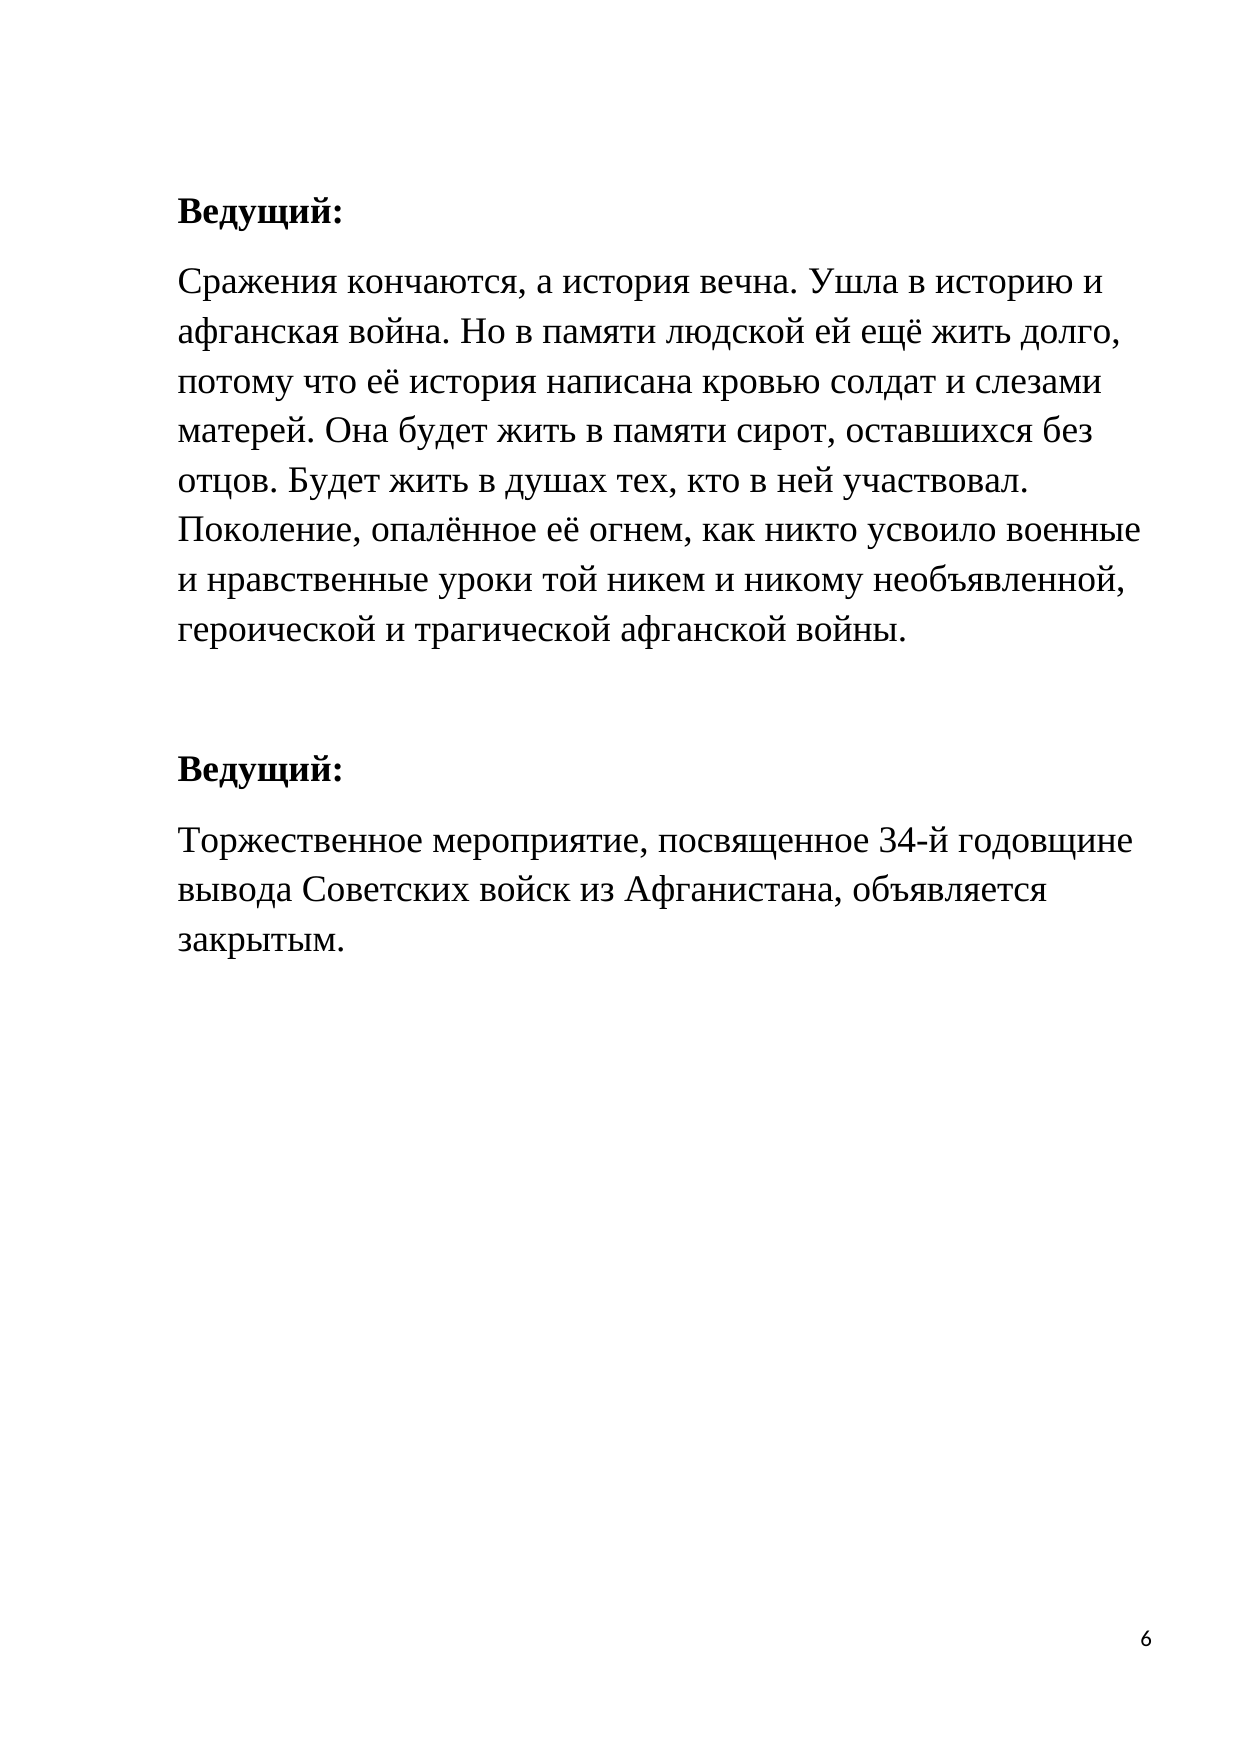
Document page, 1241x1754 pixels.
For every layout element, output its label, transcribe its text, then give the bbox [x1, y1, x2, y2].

text Ведущий: [177, 747, 1152, 790]
text Ведущий: [177, 188, 1152, 232]
text Торжественное мероприятие, посвященное 34-й годовщине вывода Советских войск из Афганистана, объявляется закрытым. [177, 817, 1152, 959]
text Сражения кончаются, а история вечна. Ушла в историю и афганская война. Но в памяти людской ей ещё жить долго, потому что её история написана кровью солдат и слезами матерей. Она будет жить в памяти сирот, оставшихся без отцов. Будет жить в душах тех, кто в ней участвовал. Поколение, опалённое её огнем, как никто усвоило военные и нравственные уроки той никем и никому необъявленной, героической и трагической афганской войны. [177, 259, 1152, 649]
